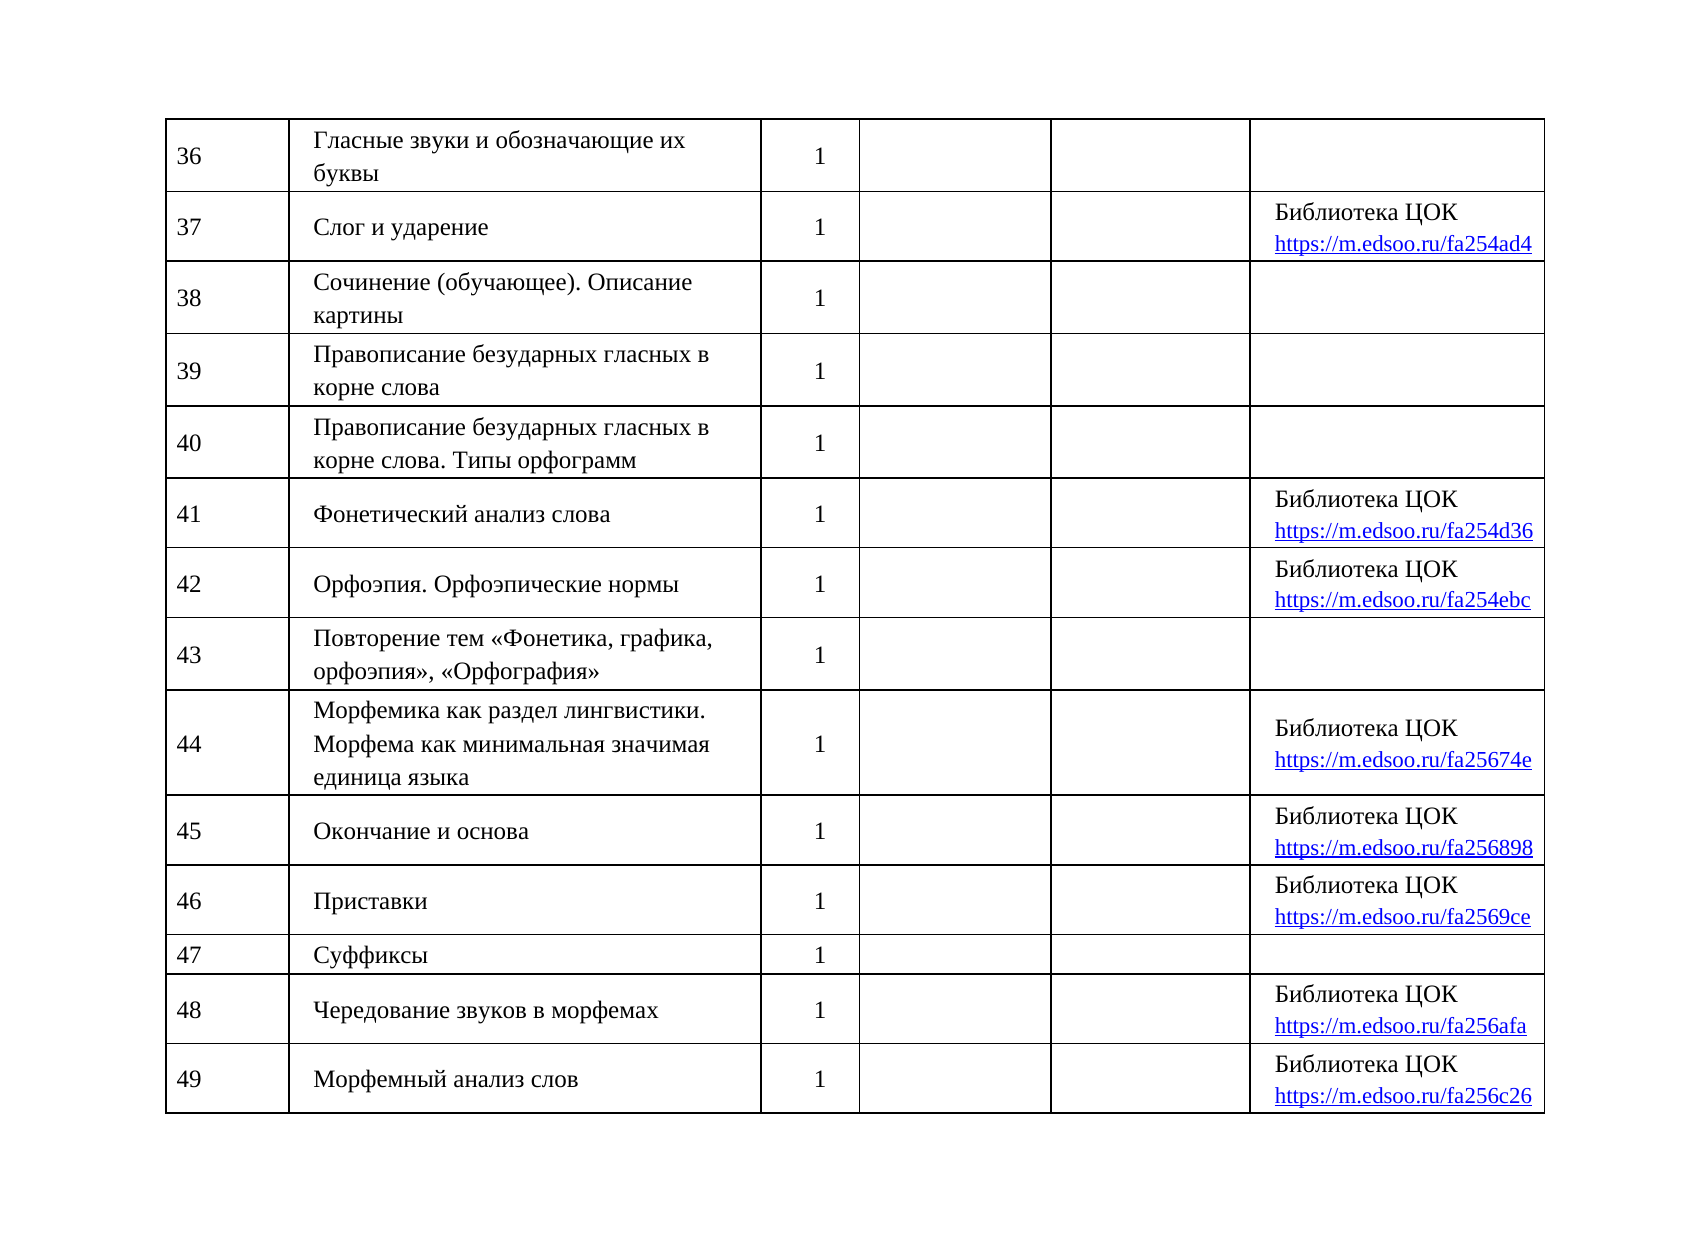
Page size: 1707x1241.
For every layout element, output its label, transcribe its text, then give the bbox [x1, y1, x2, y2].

table_cell [860, 691, 1050, 794]
table_cell Суффиксы [290, 935, 760, 973]
table_cell 1 [762, 192, 859, 260]
table_cell [860, 935, 1050, 973]
table_cell Чередование звуков в морфемах [290, 975, 760, 1042]
table_cell Библиотека ЦОК https://m.edsoo.ru/fa254ebc [1251, 548, 1544, 616]
table_cell Приставки [290, 866, 760, 933]
table_cell [1251, 618, 1544, 689]
table_cell 1 [762, 1044, 859, 1112]
table_cell [860, 548, 1050, 616]
table_cell [860, 796, 1050, 864]
table_cell Библиотека ЦОК https://m.edsoo.ru/fa25674e [1251, 691, 1544, 794]
table_cell [1052, 192, 1249, 260]
table_cell Библиотека ЦОК https://m.edsoo.ru/fa256898 [1251, 796, 1544, 864]
table_cell Морфемика как раздел лингвистики. Морфема как минимальная значимая единица языка [290, 691, 760, 794]
table_cell 1 [762, 262, 859, 332]
table_cell [860, 866, 1050, 933]
table_cell Сочинение (обучающее). Описание картины [290, 262, 760, 332]
table_cell 1 [762, 334, 859, 405]
table_cell 1 [762, 548, 859, 616]
table_cell Слог и ударение [290, 192, 760, 260]
table_cell 1 [762, 975, 859, 1042]
table_cell Повторение тем «Фонетика, графика, орфоэпия», «Орфография» [290, 618, 760, 689]
table_cell [860, 334, 1050, 405]
table_cell Библиотека ЦОК https://m.edsoo.ru/fa254d36 [1251, 479, 1544, 547]
table_cell 42 [167, 548, 288, 616]
table_cell [1251, 262, 1544, 332]
table_cell 41 [167, 479, 288, 547]
table_cell [1052, 548, 1249, 616]
table_cell Правописание безударных гласных в корне слова [290, 334, 760, 405]
table_cell Библиотека ЦОК https://m.edsoo.ru/fa256c26 [1251, 1044, 1544, 1112]
table_cell 40 [167, 407, 288, 477]
table_cell [1251, 407, 1544, 477]
table_cell 44 [167, 691, 288, 794]
table_cell Библиотека ЦОК https://m.edsoo.ru/fa2569ce [1251, 866, 1544, 933]
table_cell 39 [167, 334, 288, 405]
table_cell Гласные звуки и обозначающие их буквы [290, 120, 760, 191]
table_cell 48 [167, 975, 288, 1042]
table_cell Окончание и основа [290, 796, 760, 864]
table_cell [860, 192, 1050, 260]
table_cell 1 [762, 691, 859, 794]
table_cell Правописание безударных гласных в корне слова. Типы орфограмм [290, 407, 760, 477]
table_cell 36 [167, 120, 288, 191]
table_cell [1052, 120, 1249, 191]
table_cell [1052, 796, 1249, 864]
table_cell 49 [167, 1044, 288, 1112]
table_cell [860, 479, 1050, 547]
table_cell 1 [762, 407, 859, 477]
table_cell 1 [762, 935, 859, 973]
table_cell 1 [762, 479, 859, 547]
table_cell [860, 120, 1050, 191]
table_cell [860, 1044, 1050, 1112]
table_cell Библиотека ЦОК https://m.edsoo.ru/fa256afa [1251, 975, 1544, 1042]
table_cell Фонетический анализ слова [290, 479, 760, 547]
table_cell [1251, 334, 1544, 405]
table_cell 47 [167, 935, 288, 973]
table_cell Морфемный анализ слов [290, 1044, 760, 1112]
table_cell 43 [167, 618, 288, 689]
table_cell [1052, 618, 1249, 689]
table_cell 1 [762, 796, 859, 864]
table_cell [1052, 479, 1249, 547]
table_cell [1052, 407, 1249, 477]
table_cell 45 [167, 796, 288, 864]
table_cell [1052, 935, 1249, 973]
table_cell 1 [762, 120, 859, 191]
table_cell [1052, 262, 1249, 332]
table_cell Орфоэпия. Орфоэпические нормы [290, 548, 760, 616]
table_cell [1251, 935, 1544, 973]
table_cell [860, 618, 1050, 689]
table_cell 38 [167, 262, 288, 332]
table_cell 37 [167, 192, 288, 260]
table_cell 46 [167, 866, 288, 933]
table_cell [1052, 866, 1249, 933]
table_cell [1052, 1044, 1249, 1112]
table_cell [1052, 334, 1249, 405]
table_cell [860, 262, 1050, 332]
table_cell [1251, 120, 1544, 191]
table_cell [1052, 975, 1249, 1042]
table_cell [1052, 691, 1249, 794]
table_cell 1 [762, 866, 859, 933]
table_cell [860, 975, 1050, 1042]
table_cell Библиотека ЦОК https://m.edsoo.ru/fa254ad4 [1251, 192, 1544, 260]
table_cell [860, 407, 1050, 477]
table_cell 1 [762, 618, 859, 689]
